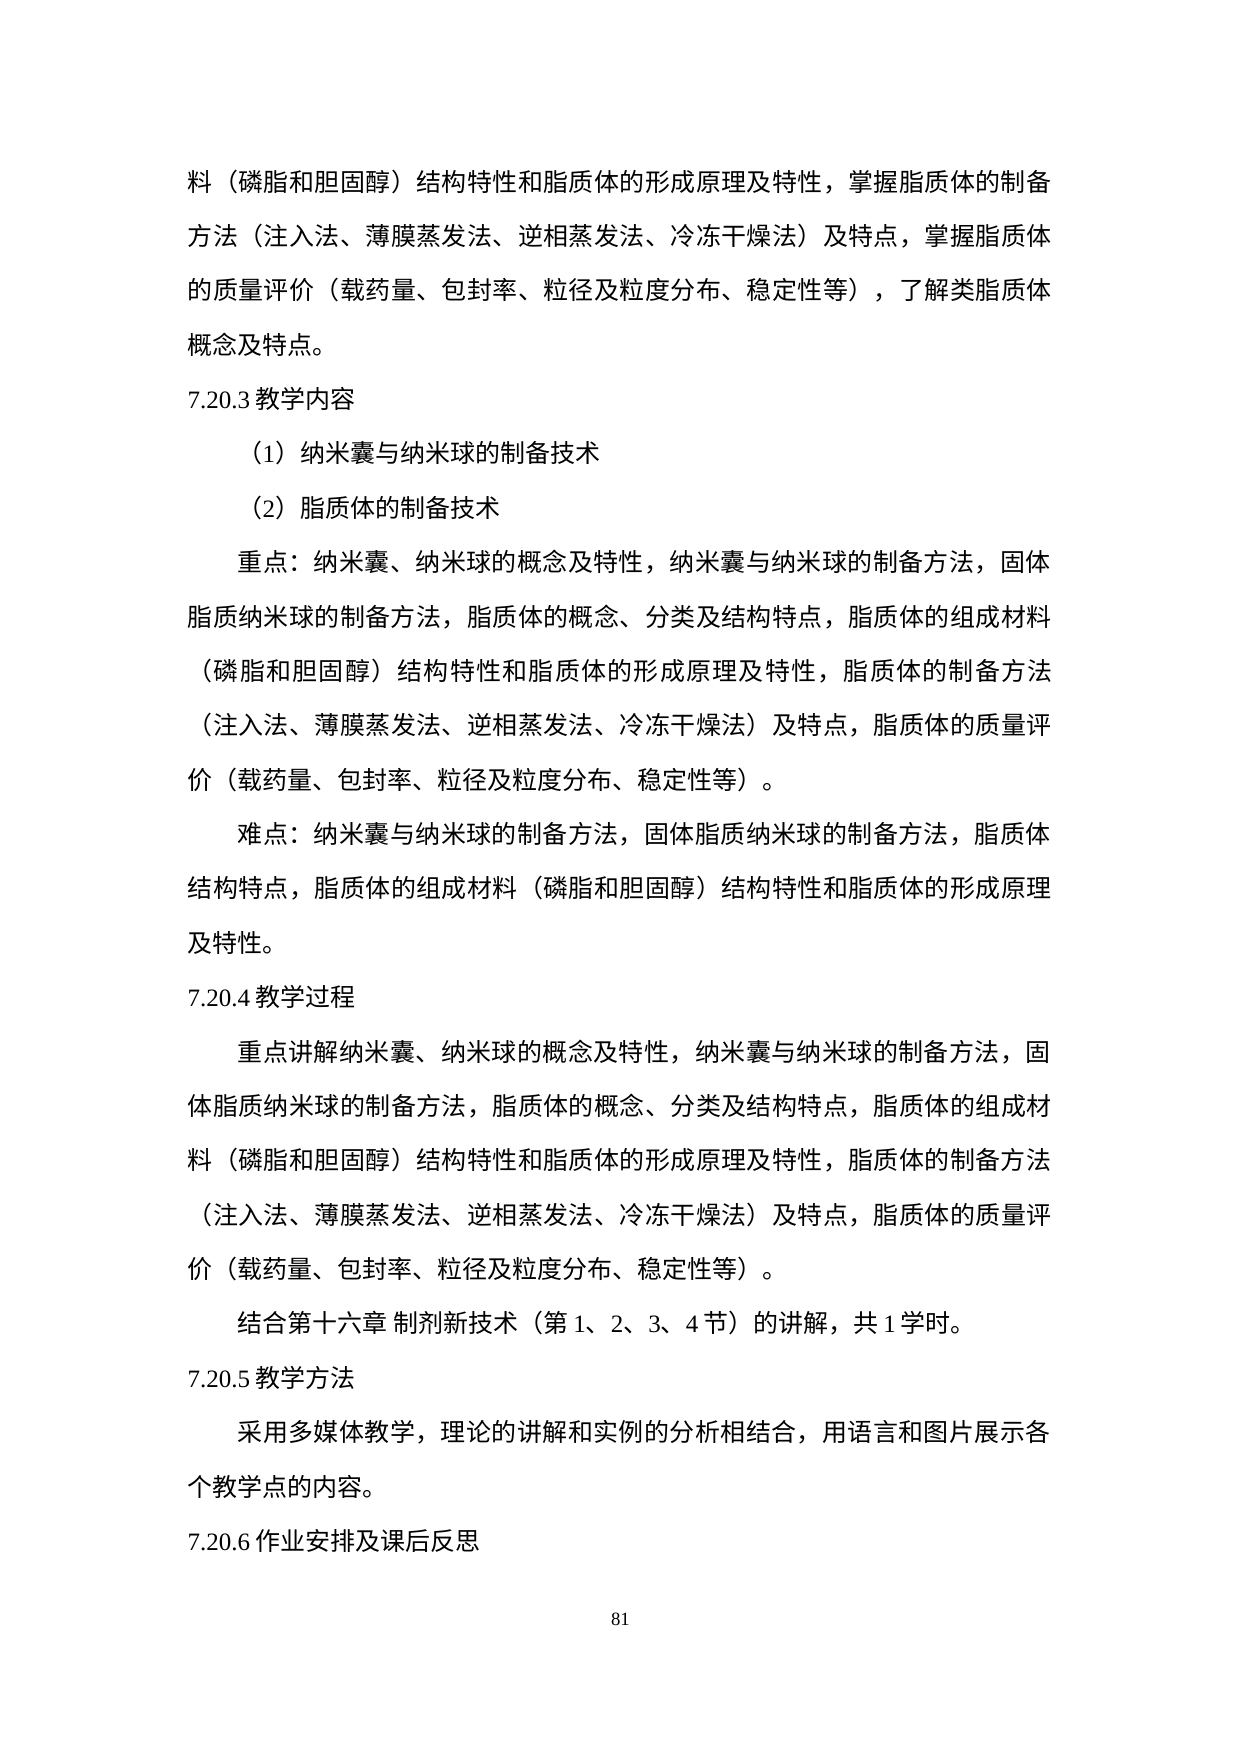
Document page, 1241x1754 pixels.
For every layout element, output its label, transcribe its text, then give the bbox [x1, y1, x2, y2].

text 重点讲解纳米囊、纳米球的概念及特性，纳米囊与纳米球的制备方法，固体脂质纳米球的制备方法，脂质体的概念、分类及结构特点，脂质体的组成材料（磷脂和胆固醇）结构特性和脂质体的形成原理及特性，脂质体的制备方法（注入法、薄膜蒸发法、逆相蒸发法、冷冻干燥法）及特点，脂质体的质量评价（载药量、包封率、粒径及粒度分布、稳定性等）。 [187, 1032, 1053, 1286]
text 结合第十六章 制剂新技术（第1、2、3、4节）的讲解，共1学时。 [187, 1304, 1053, 1340]
text （1）纳米囊与纳米球的制备技术 [187, 434, 1053, 470]
text 7.20.4教学过程 [187, 978, 1053, 1014]
text （2）脂质体的制备技术 [187, 488, 1053, 524]
text 采用多媒体教学，理论的讲解和实例的分析相结合，用语言和图片展示各个教学点的内容。 [187, 1413, 1053, 1503]
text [187, 162, 1053, 361]
text 7.20.6作业安排及课后反思 [187, 1521, 1053, 1558]
text 7.20.5教学方法 [187, 1358, 1053, 1394]
text 7.20.3教学内容 [187, 379, 1053, 416]
text 重点：纳米囊、纳米球的概念及特性，纳米囊与纳米球的制备方法，固体脂质纳米球的制备方法，脂质体的概念、分类及结构特点，脂质体的组成材料（磷脂和胆固醇）结构特性和脂质体的形成原理及特性，脂质体的制备方法（注入法、薄膜蒸发法、逆相蒸发法、冷冻干燥法）及特点，脂质体的质量评价（载药量、包封率、粒径及粒度分布、稳定性等）。 [187, 543, 1053, 796]
text 难点：纳米囊与纳米球的制备方法，固体脂质纳米球的制备方法，脂质体结构特点，脂质体的组成材料（磷脂和胆固醇）结构特性和脂质体的形成原理及特性。 [187, 814, 1053, 959]
